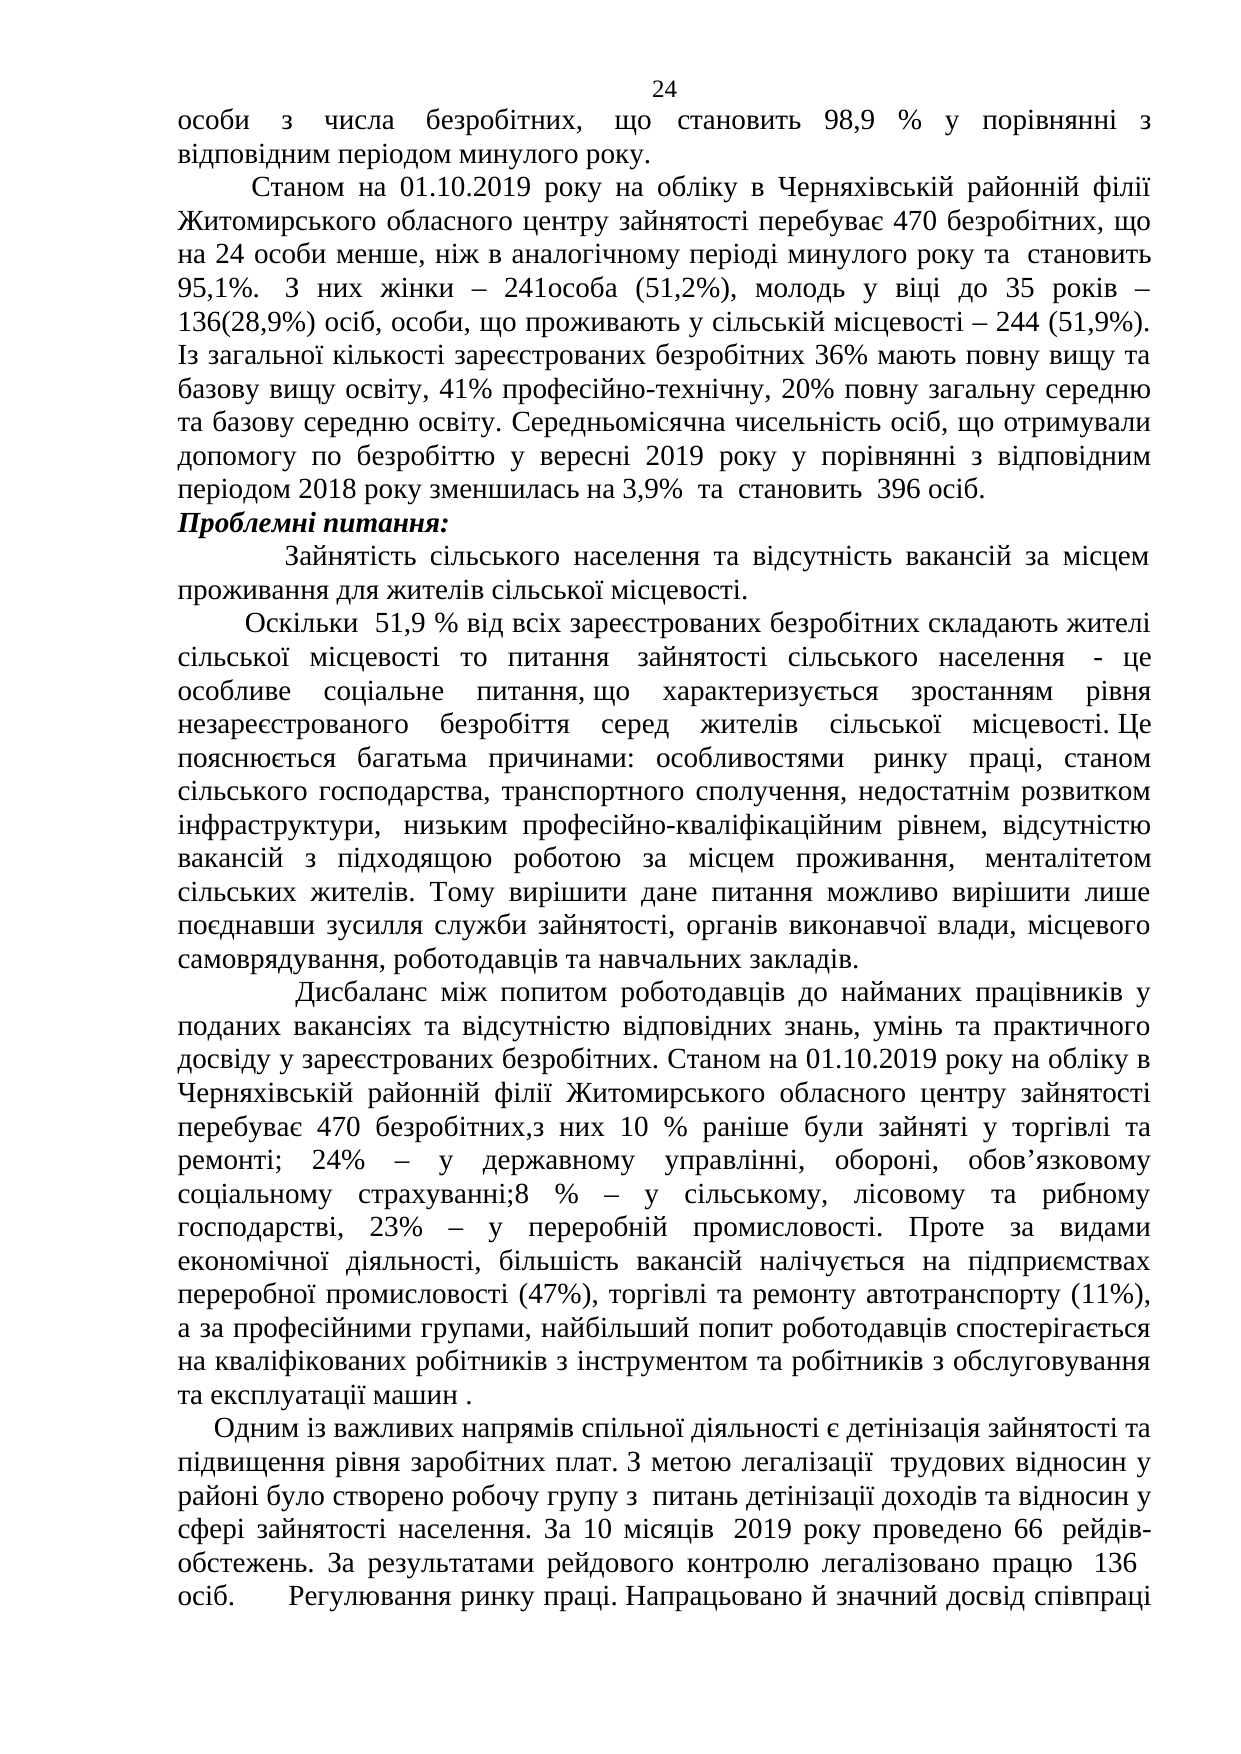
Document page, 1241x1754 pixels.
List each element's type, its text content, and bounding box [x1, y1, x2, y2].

text Оскільки 51,9 % від всіх зареєстрованих безробітних складають жителі сільської місцевості то питання зайнятості сільського населення - це особливе соціальне питання, що характеризується зростанням рівня незареєстрованого безробіття серед жителів сільської місцевості. Це пояснюється багатьма причинами: особливостями ринку праці, станом сільського господарства, транспортного сполучення, недостатнім розвитком інфраструктури, низьким професійно-кваліфікаційним рівнем, відсутністю вакансій з підходящою роботою за місцем проживання, менталітетом сільських жителів. Тому вирішити дане питання можливо вирішити лише поєднавши зусилля служби зайнятості, органів виконавчої влади, місцевого самоврядування, роботодавців та навчальних закладів. [177, 606, 1152, 974]
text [177, 102, 1152, 169]
text Станом на 01.10.2019 року на обліку в Черняхівській районній філії Житомирського обласного центру зайнятості перебуває 470 безробітних, що на 24 особи менше, ніж в аналогічному періоді минулого року та становить 95,1%. З них жінки – 241особа (51,2%), молодь у віці до 35 років – 136(28,9%) осіб, особи, що проживають у сільській місцевості – 244 (51,9%). Із загальної кількості зареєстрованих безробітних 36% мають повну вищу та базову вищу освіту, 41% професійно-технічну, 20% повну загальну середню та базову середню освіту. Середньомісячна чисельність осіб, що отримували допомогу по безробіттю у вересні 2019 року у порівнянні з відповідним періодом 2018 року зменшилась на 3,9% та становить 396 осіб. [177, 169, 1152, 505]
text Проблемні питання: [177, 505, 1152, 538]
text Дисбаланс між попитом роботодавців до найманих працівників у поданих вакансіях та відсутністю відповідних знань, умінь та практичного досвіду у зареєстрованих безробітних. Станом на 01.10.2019 року на обліку в Черняхівській районній філії Житомирського обласного центру зайнятості перебуває 470 безробітних,з них 10 % раніше були зайняті у торгівлі та ремонті; 24% – у державному управлінні, обороні, обов’язковому соціальному страхуванні;8 % – у сільському, лісовому та рибному господарстві, 23% – у переробній промисловості. Проте за видами економічної діяльності, більшість вакансій налічується на підприємствах переробної промисловості (47%), торгівлі та ремонту автотранспорту (11%), а за професійними групами, найбільший попит роботодавців спостерігається на кваліфікованих робітників з інструментом та робітників з обслуговування та експлуатації машин . [177, 974, 1152, 1411]
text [177, 1411, 1152, 1612]
text Зайнятість сільського населення та відсутність вакансій за місцем проживання для жителів сільської місцевості. [177, 538, 1152, 606]
